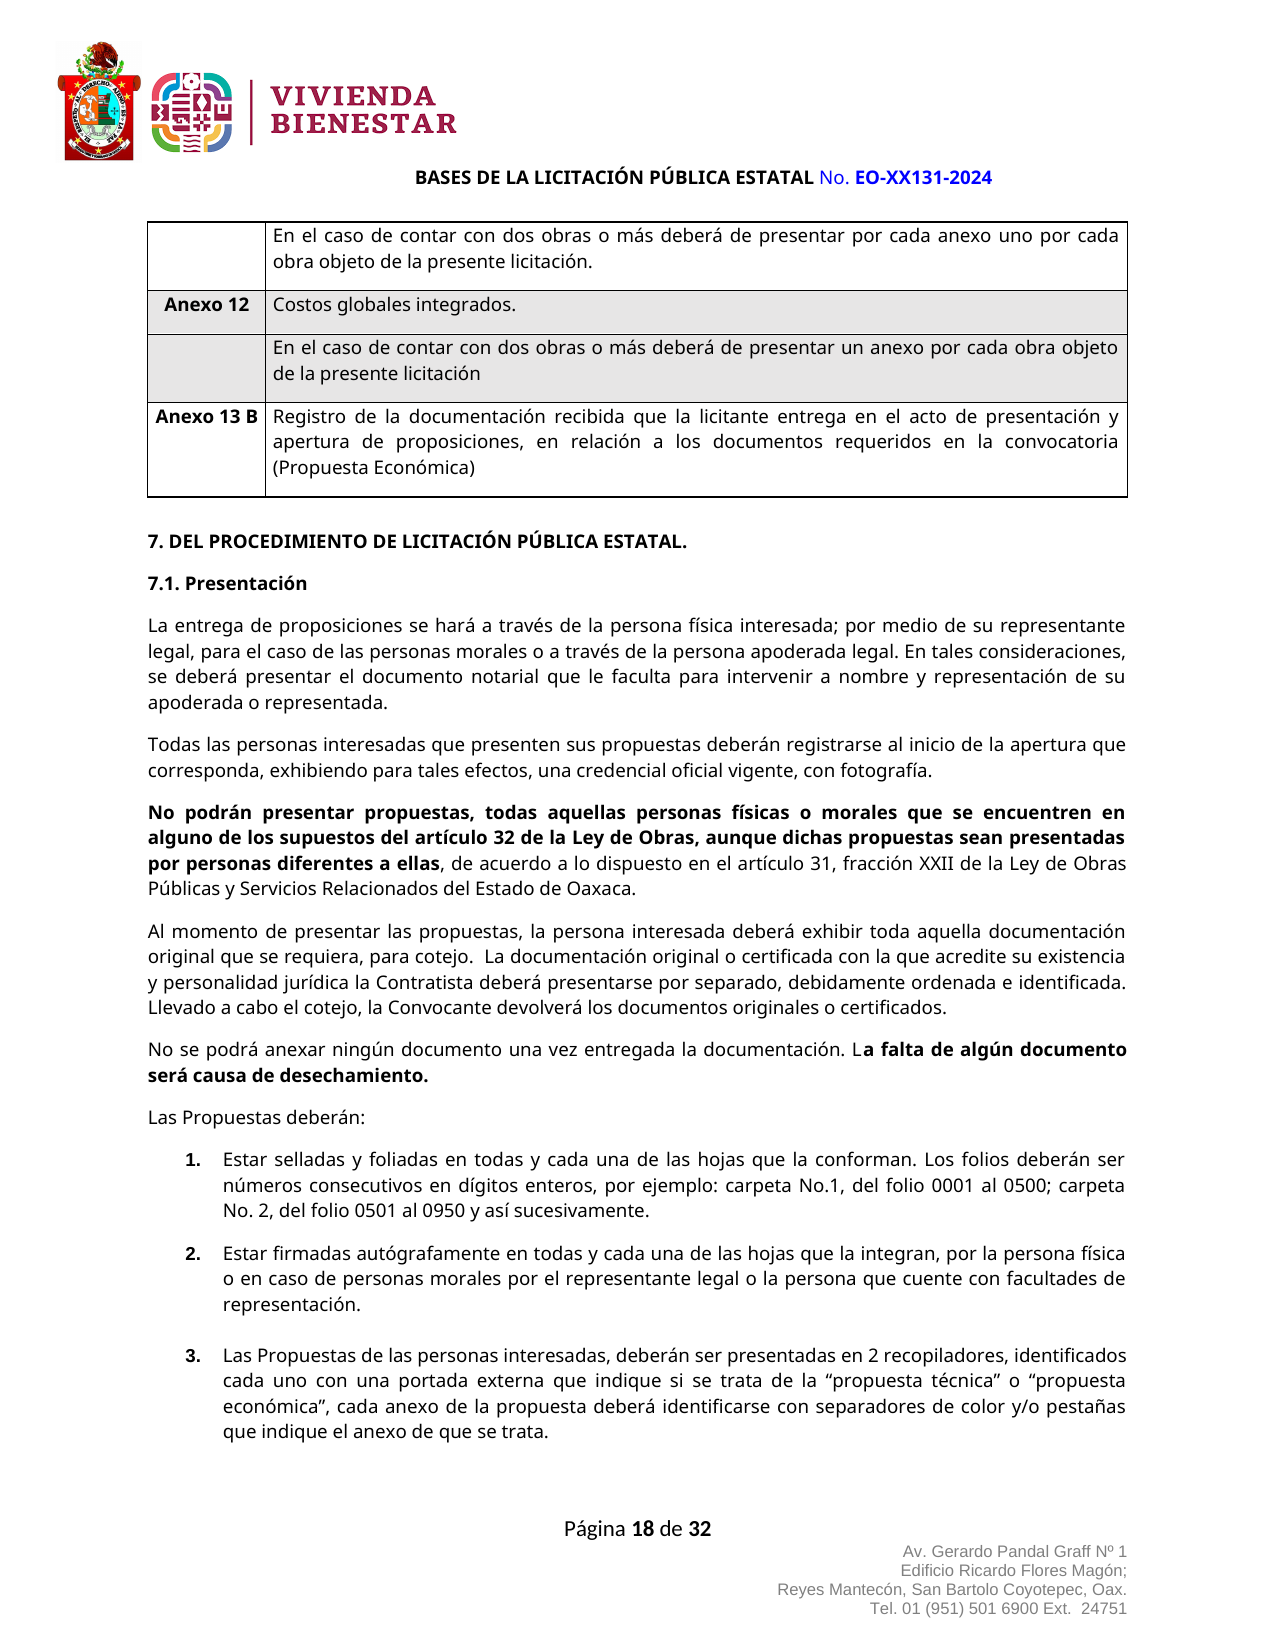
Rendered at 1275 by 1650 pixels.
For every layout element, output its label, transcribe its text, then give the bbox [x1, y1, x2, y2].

table_cell Anexo 12 [148, 291, 265, 333]
table_cell Registro de la documentación recibida que la licitante entrega en el acto de presentación y apertura de proposiciones, en relación a los documentos requeridos en la convocatoria (Propuesta Económica) [266, 403, 1127, 496]
picture [147, 64, 473, 161]
table_cell Anexo 13 B [148, 403, 265, 496]
picture [55, 41, 143, 163]
list Estar firmadas autógrafamente en todas y cada una de las hojas que la integran, por la persona física o en caso de personas morales por el representante legal o la persona que cuente con facultades de representación. [185, 1240, 1127, 1316]
table_cell Costos globales integrados. [266, 291, 1127, 333]
table_cell En el caso de contar con dos obras o más deberá de presentar por cada anexo uno por cada obra objeto de la presente licitación. [266, 223, 1127, 290]
table_cell [148, 335, 265, 402]
text Todas las personas interesadas que presenten sus propuestas deberán registrarse al inicio de la apertura que corresponda, exhibiendo para tales efectos, una credencial oficial vigente, con fotografía. [148, 731, 1127, 782]
text No podrán presentar propuestas, todas aquellas personas físicas o morales que se encuentren en alguno de los supuestos del artículo 32 de la Ley de Obras, aunque dichas propuestas sean presentadas por personas diferentes a ellas, de acuerdo a lo dispuesto en el artículo 31, fracción XXII de la Ley de Obras Públicas y Servicios Relacionados del Estado de Oaxaca. [148, 799, 1127, 901]
table_cell En el caso de contar con dos obras o más deberá de presentar un anexo por cada obra objeto de la presente licitación [266, 335, 1127, 402]
text No se podrá anexar ningún documento una vez entregada la documentación. La falta de algún documento será causa de desechamiento. [148, 1037, 1127, 1088]
text Al momento de presentar las propuestas, la persona interesada deberá exhibir toda aquella documentación original que se requiera, para cotejo. La documentación original o certificada con la que acredite su existencia y personalidad jurídica la Contratista deberá presentarse por separado, debidamente ordenada e identificada. Llevado a cabo el cotejo, la Convocante devolverá los documentos originales o certificados. [148, 918, 1127, 1020]
text La entrega de proposiciones se hará a través de la persona física interesada; por medio de su representante legal, para el caso de las personas morales o a través de la persona apoderada legal. En tales consideraciones, se deberá presentar el documento notarial que le faculta para intervenir a nombre y representación de su apoderada o representada. [148, 613, 1127, 715]
list Las Propuestas de las personas interesadas, deberán ser presentadas en 2 recopiladores, identificados cada uno con una portada externa que indique si se trata de la “propuesta técnica” o “propuesta económica”, cada anexo de la propuesta deberá identificarse con separadores de color y/o pestañas que indique el anexo de que se trata. [185, 1342, 1127, 1444]
list Estar selladas y foliadas en todas y cada una de las hojas que la conforman. Los folios deberán ser números consecutivos en dígitos enteros, por ejemplo: carpeta No.1, del folio 0001 al 0500; carpeta No. 2, del folio 0501 al 0950 y así sucesivamente. [185, 1147, 1127, 1223]
text Las Propuestas deberán: [148, 1104, 1127, 1130]
text 7.1. Presentación [148, 571, 1127, 596]
text 7. DEL PROCEDIMIENTO DE LICITACIÓN PÚBLICA ESTATAL. [148, 528, 1127, 554]
